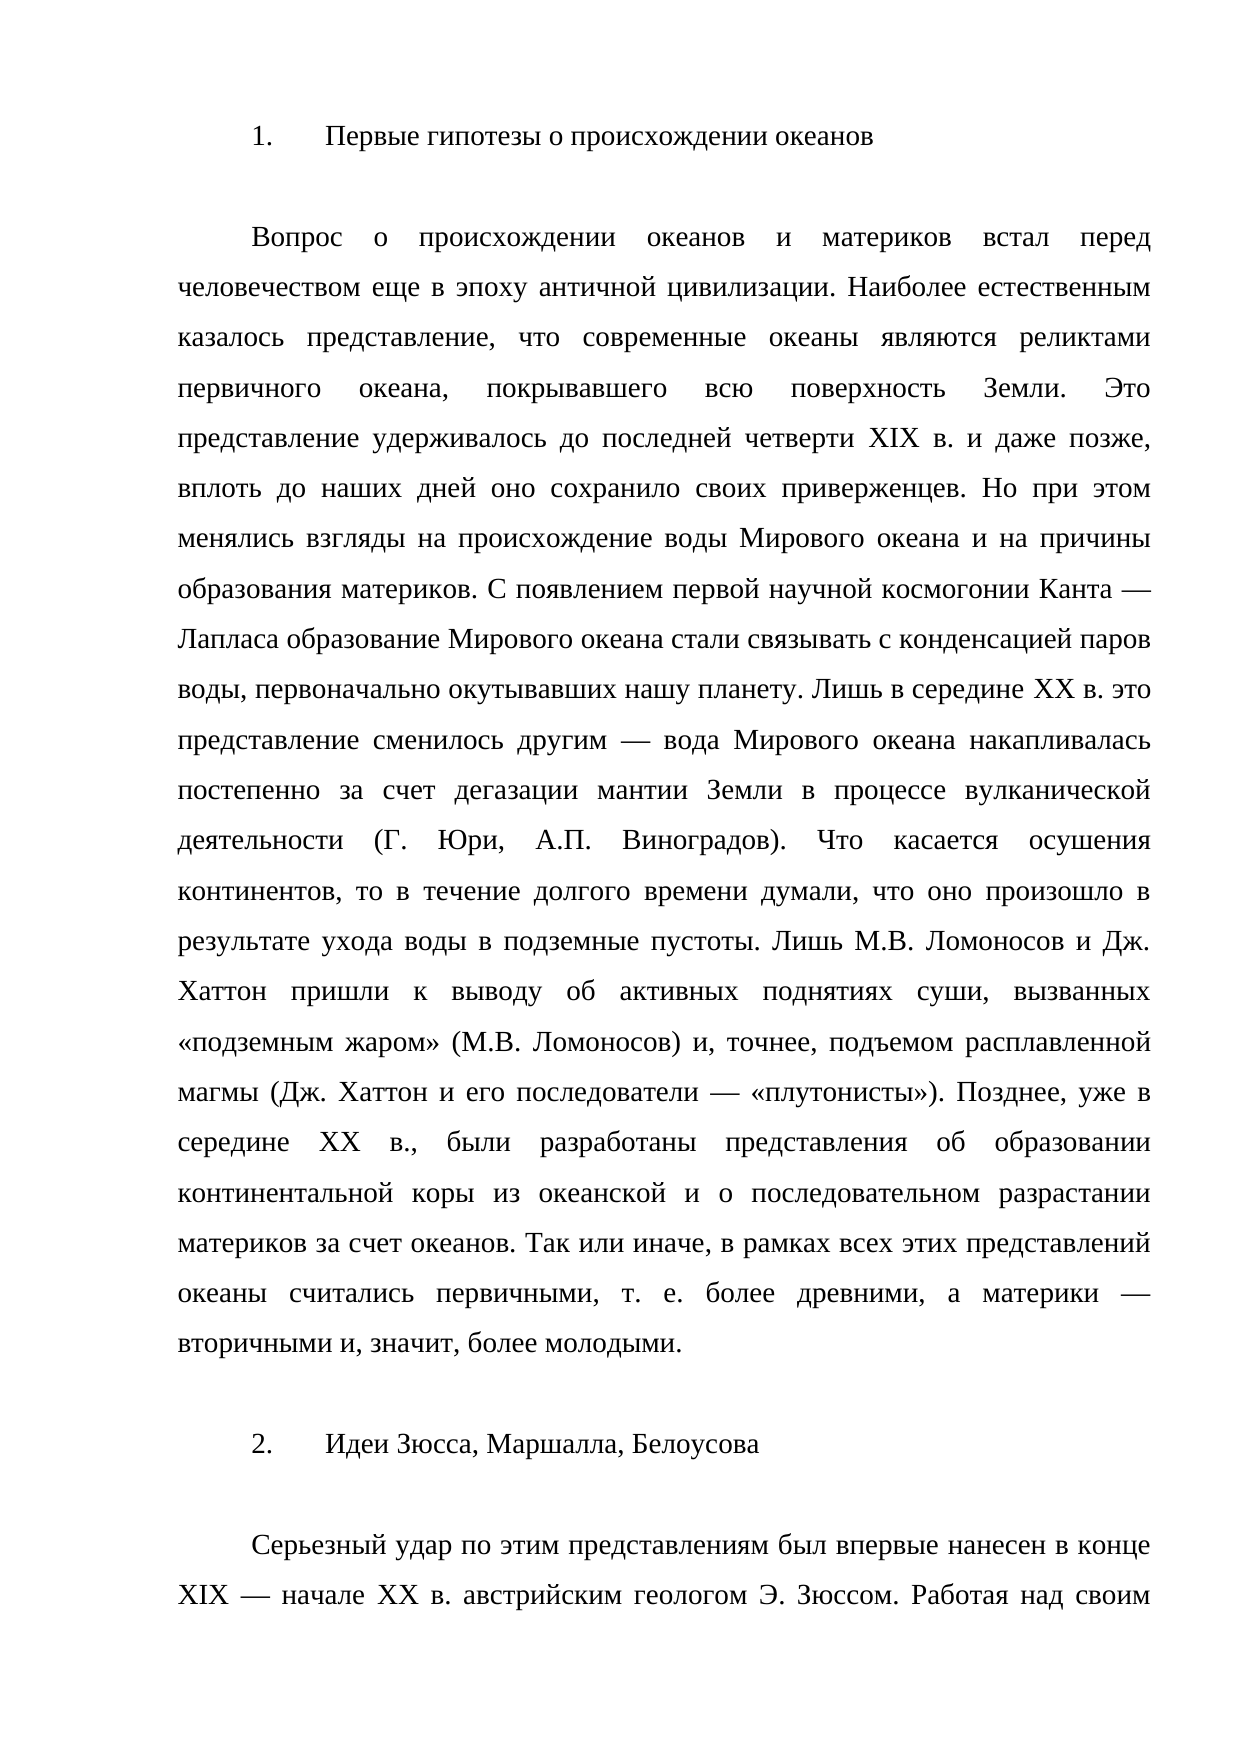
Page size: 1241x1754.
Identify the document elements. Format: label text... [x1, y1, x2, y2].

list Первые гипотезы о происхождении океанов [177, 118, 1152, 152]
text Вопрос о происхождении океанов и материков встал перед человечеством еще в эпоху античной цивилизации. Наиболее естественным казалось представление, что современные океаны являются реликтами первичного океана, покрывавшего всю поверхность Земли. Это представление удерживалось до последней четверти XIX в. и даже позже, вплоть до наших дней оно сохранило своих приверженцев. Но при этом менялись взгляды на происхождение воды Мирового океана и на причины образования материков. С появлением первой научной космогонии Канта — Лапласа образование Мирового океана стали связывать с конденсацией паров воды, первоначально окутывавших нашу планету. Лишь в середине XX в. это представление сменилось другим — вода Мирового океана накапливалась постепенно за счет дегазации мантии Земли в процессе вулканической деятельности (Г. Юри, А.П. Виноградов). Что касается осушения континентов, то в течение долгого времени думали, что оно произошло в результате ухода воды в подземные пустоты. Лишь М.В. Ломоносов и Дж. Хаттон пришли к выводу об активных поднятиях суши, вызванных «подземным жаром» (М.В. Ломоносов) и, точнее, подъемом расплавленной магмы (Дж. Хаттон и его последователи — «плутонисты»). Позднее, уже в середине XX в., были разработаны представления об образовании континентальной коры из океанской и о последовательном разрастании материков за счет океанов. Так или иначе, в рамках всех этих представлений океаны считались первичными, т. е. более древними, а материки — вторичными и, значит, более молодыми. [177, 219, 1152, 1359]
list Идеи Зюсса, Маршалла, Белоусова [177, 1426, 1152, 1460]
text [177, 1527, 1152, 1611]
